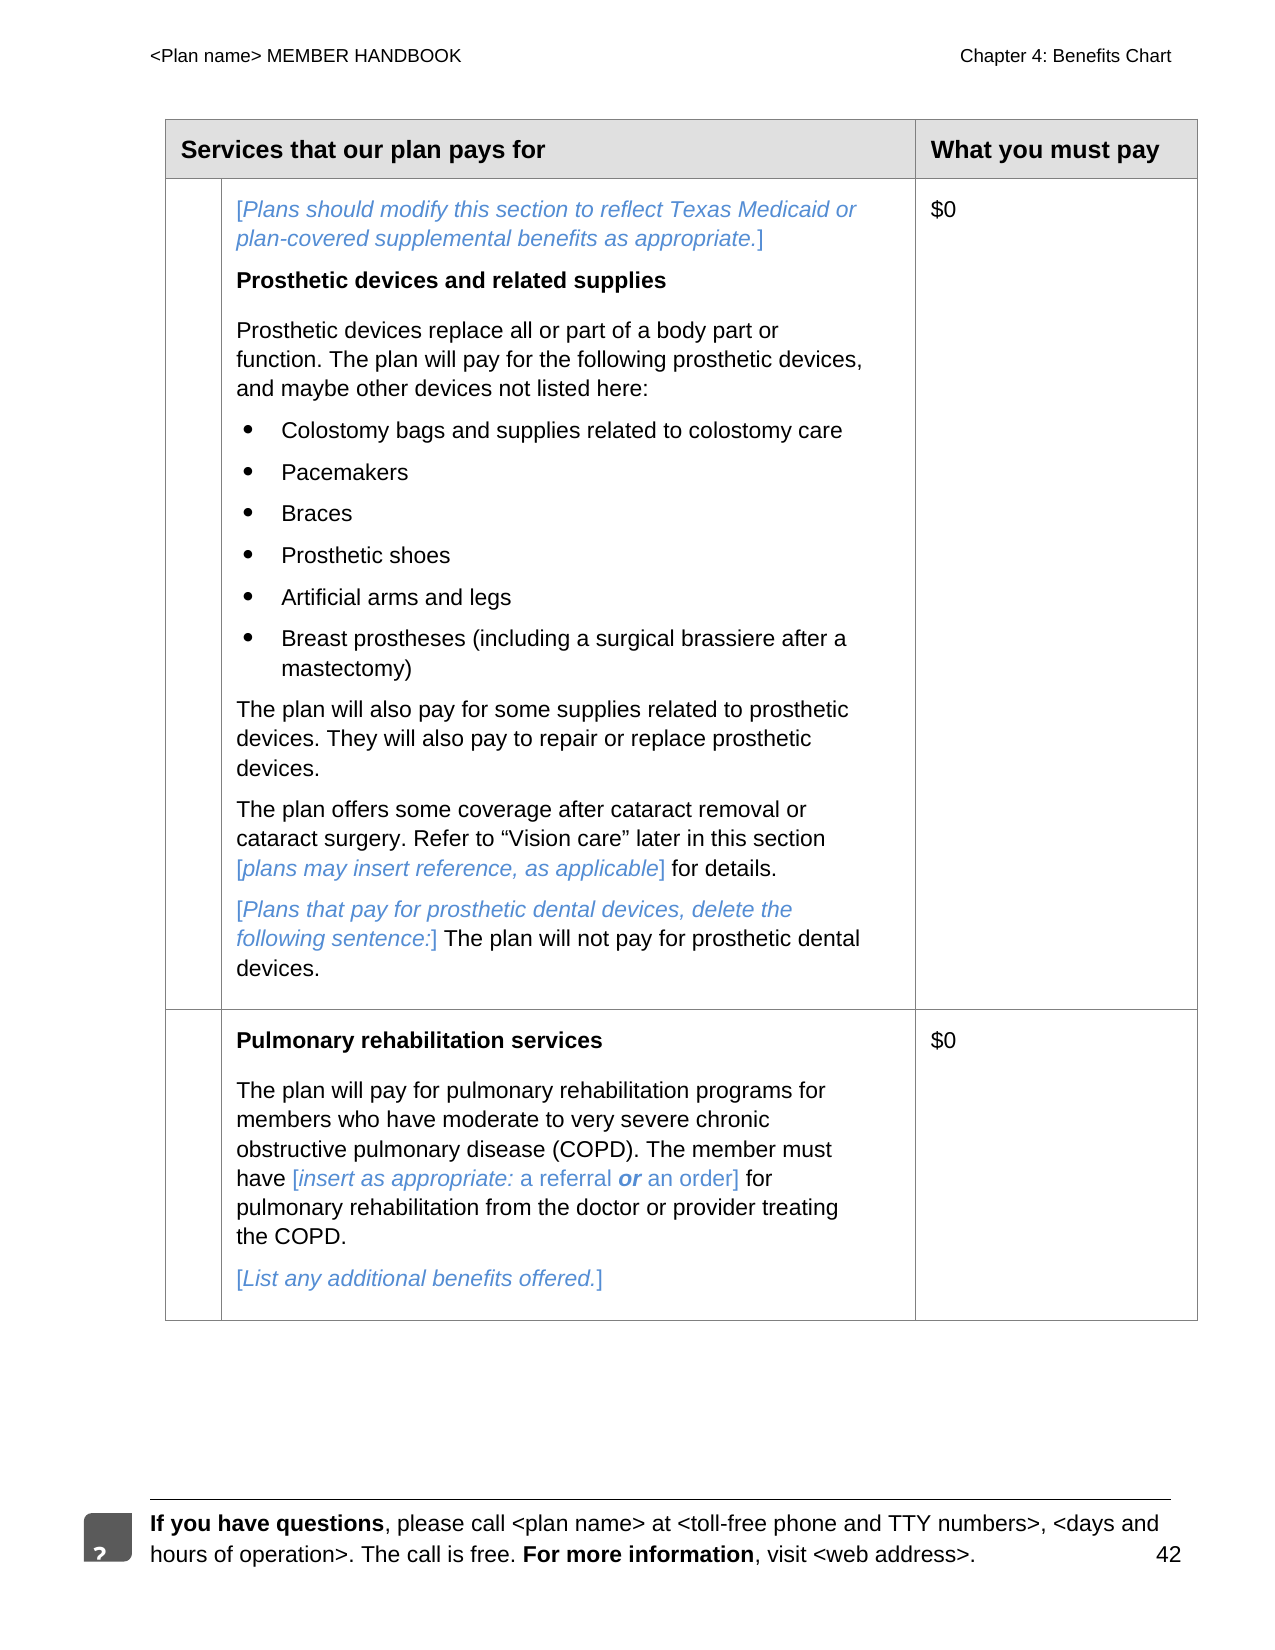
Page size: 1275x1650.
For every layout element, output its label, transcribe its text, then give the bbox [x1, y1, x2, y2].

table_cell $0 [916, 179, 1197, 1009]
table_cell [166, 1010, 221, 1319]
table_cell $0 [916, 1010, 1197, 1319]
table_header Services that our plan pays for [166, 120, 915, 178]
table_cell [Plans should modify this section to reflect Texas Medicaid or plan-covered supplemental benefits as appropriate.] Prosthetic devices and related supplies Prosthetic devices replace all or part of a body part or function. The plan will pay for the following prosthetic devices, and maybe other devices not listed here: Colostomy bags and supplies related to colostomy care Pacemakers Braces Prosthetic shoes Artificial arms and legs Breast prostheses (including a surgical brassiere after a mastectomy) The plan will also pay for some supplies related to prosthetic devices. They will also pay to repair or replace prosthetic devices. The plan offers some coverage after cataract removal or cataract surgery. Refer to “Vision care” later in this section [plans may insert reference, as applicable] for details. [Plans that pay for prosthetic dental devices, delete the following sentence:] The plan will not pay for prosthetic dental devices. [222, 179, 915, 1009]
table_header What you must pay [916, 120, 1197, 178]
table_cell Pulmonary rehabilitation services The plan will pay for pulmonary rehabilitation programs for members who have moderate to very severe chronic obstructive pulmonary disease (COPD). The member must have [insert as appropriate: a referral or an order] for pulmonary rehabilitation from the doctor or provider treating the COPD. [List any additional benefits offered.] [222, 1010, 915, 1319]
table_cell [166, 179, 221, 1009]
